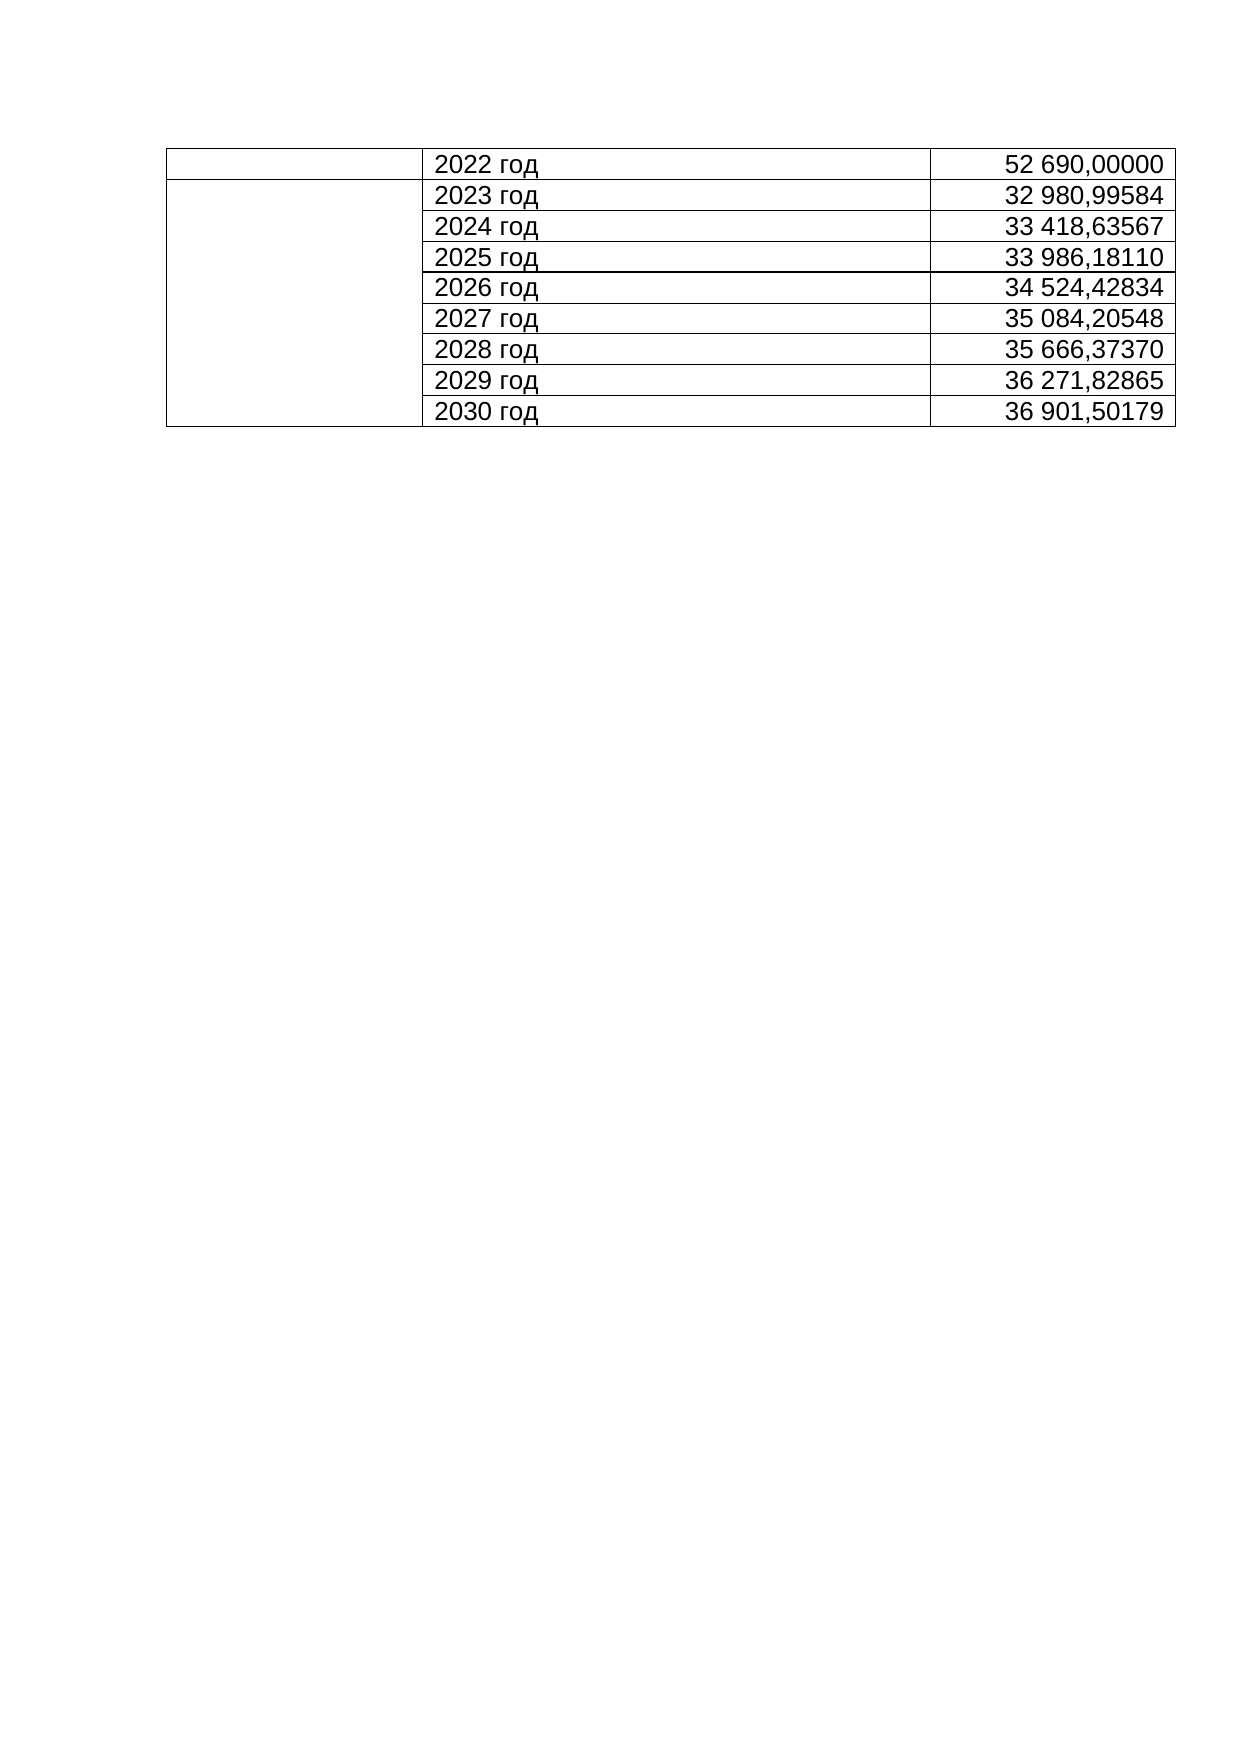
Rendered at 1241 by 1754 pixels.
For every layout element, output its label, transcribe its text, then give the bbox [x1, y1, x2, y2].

table_cell 32 980,99584 [931, 180, 1175, 209]
table_cell 2027 год [423, 304, 930, 333]
table_cell 2024 год [423, 211, 930, 241]
table_cell 35 666,37370 [931, 334, 1175, 364]
table_cell 36 901,50179 [931, 396, 1175, 426]
table_cell 2023 год [423, 180, 930, 209]
table_cell 2030 год [423, 396, 930, 426]
table_cell 36 271,82865 [931, 365, 1175, 395]
table_cell 2028 год [423, 334, 930, 364]
table_cell 2026 год [423, 273, 930, 302]
table_cell 35 084,20548 [931, 304, 1175, 333]
table_cell [167, 180, 422, 426]
table_cell 34 524,42834 [931, 273, 1175, 302]
table_cell 33 986,18110 [931, 242, 1175, 271]
table_cell 2029 год [423, 365, 930, 395]
table_cell 2025 год [423, 242, 930, 271]
table_cell 2022 год [423, 149, 930, 179]
table_cell 52 690,00000 [931, 149, 1175, 179]
table_cell 33 418,63567 [931, 211, 1175, 241]
